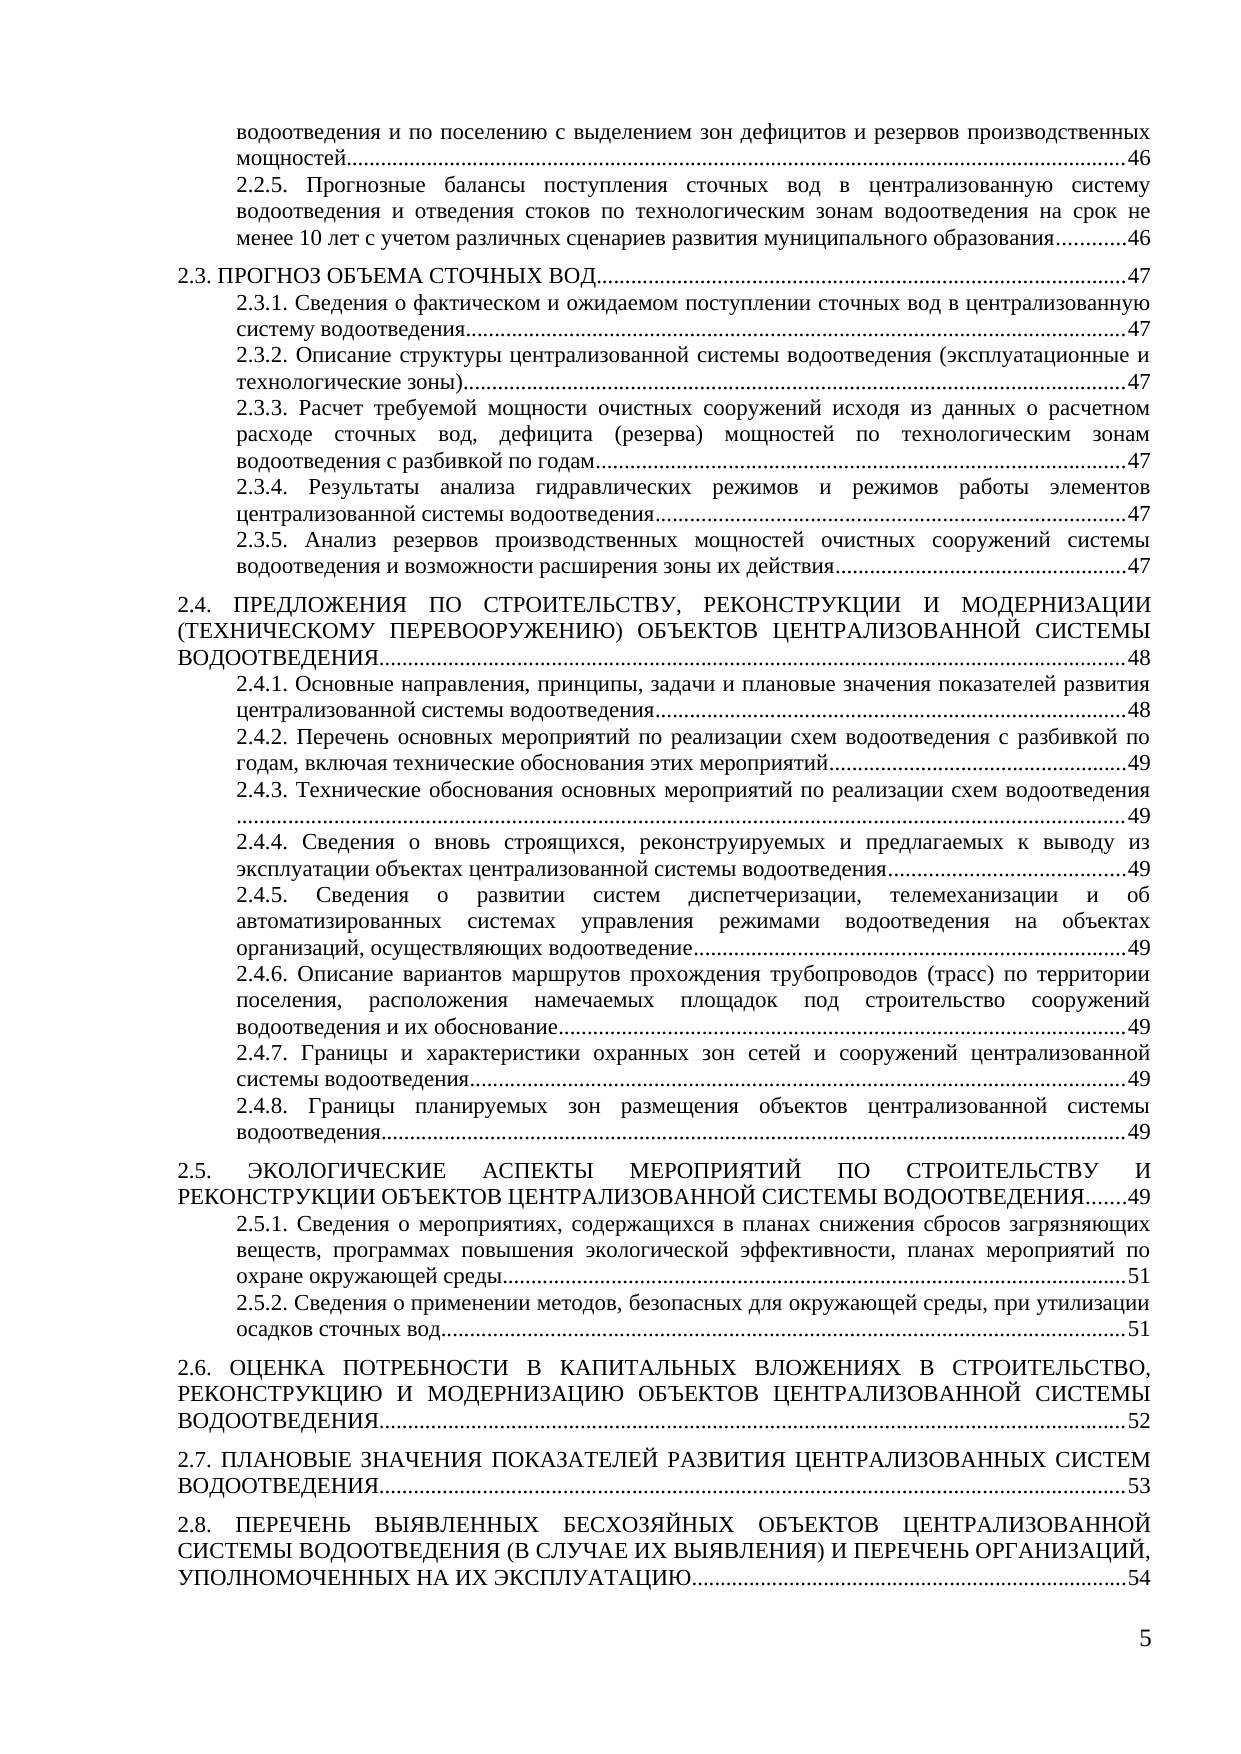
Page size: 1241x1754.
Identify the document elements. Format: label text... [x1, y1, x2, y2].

text 2.4.2. Перечень основных мероприятий по реализации схем водоотведения с разбивкой по годам, включая технические обоснования этих мероприятий 49 [236, 723, 1152, 776]
text 2.4.1. Основные направления, принципы, задачи и плановые значения показателей развития централизованной системы водоотведения 48 [236, 670, 1152, 723]
text 2.4.6. Описание вариантов маршрутов прохождения трубопроводов (трасс) по территории поселения, расположения намечаемых площадок под строительство сооружений водоотведения и их обоснование 49 [236, 960, 1152, 1039]
text 2.5.1. Сведения о мероприятиях, содержащихся в планах снижения сбросов загрязняющих веществ, программах повышения экологической эффективности, планах мероприятий по охране окружающей среды 51 [236, 1210, 1152, 1289]
text 2.3.3. Расчет требуемой мощности очистных сооружений исходя из данных о расчетном расходе сточных вод, дефицита (резерва) мощностей по технологическим зонам водоотведения с разбивкой по годам 47 [236, 394, 1152, 473]
text 2.5. ЭКОЛОГИЧЕСКИЕ АСПЕКТЫ МЕРОПРИЯТИЙ ПО СТРОИТЕЛЬСТВУ И РЕКОНСТРУКЦИИ ОБЪЕКТОВ ЦЕНТРАЛИЗОВАННОЙ СИСТЕМЫ ВОДООТВЕДЕНИЯ 49 [177, 1157, 1152, 1210]
text 2.4.3. Технические обоснования основных мероприятий по реализации схем водоотведения 49 [236, 776, 1152, 828]
text 2.3.4. Результаты анализа гидравлических режимов и режимов работы элементов централизованной системы водоотведения 47 [236, 473, 1152, 526]
text 2.4.5. Сведения о развитии систем диспетчеризации, телемеханизации и об автоматизированных системах управления режимами водоотведения на объектах организаций, осуществляющих водоотведение 49 [236, 881, 1152, 960]
text 2.4.4. Сведения о вновь строящихся, реконструируемых и предлагаемых к выводу из эксплуатации объектах централизованной системы водоотведения 49 [236, 828, 1152, 881]
text 2.5.2. Сведения о применении методов, безопасных для окружающей среды, при утилизации осадков сточных вод 51 [236, 1289, 1152, 1342]
text 2.7. ПЛАНОВЫЕ ЗНАЧЕНИЯ ПОКАЗАТЕЛЕЙ РАЗВИТИЯ ЦЕНТРАЛИЗОВАННЫХ СИСТЕМ ВОДООТВЕДЕНИЯ 53 [177, 1446, 1152, 1498]
text 2.6. ОЦЕНКА ПОТРЕБНОСТИ В КАПИТАЛЬНЫХ ВЛОЖЕНИЯХ В СТРОИТЕЛЬСТВО, РЕКОНСТРУКЦИЮ И МОДЕРНИЗАЦИЮ ОБЪЕКТОВ ЦЕНТРАЛИЗОВАННОЙ СИСТЕМЫ ВОДООТВЕДЕНИЯ 52 [177, 1354, 1152, 1433]
text 2.3. ПРОГНОЗ ОБЪЕМА СТОЧНЫХ ВОД 47 [177, 262, 1152, 289]
text 2.3.5. Анализ резервов производственных мощностей очистных сооружений системы водоотведения и возможности расширения зоны их действия 47 [236, 526, 1152, 579]
text 2.3.1. Сведения о фактическом и ожидаемом поступлении сточных вод в централизованную систему водоотведения 47 [236, 289, 1152, 341]
text 2.4.8. Границы планируемых зон размещения объектов централизованной системы водоотведения 49 [236, 1092, 1152, 1144]
text 2.4. ПРЕДЛОЖЕНИЯ ПО СТРОИТЕЛЬСТВУ, РЕКОНСТРУКЦИИ И МОДЕРНИЗАЦИИ (ТЕХНИЧЕСКОМУ ПЕРЕВООРУЖЕНИЮ) ОБЪЕКТОВ ЦЕНТРАЛИЗОВАННОЙ СИСТЕМЫ ВОДООТВЕДЕНИЯ 48 [177, 591, 1152, 670]
text 2.2.5. Прогнозные балансы поступления сточных вод в централизованную систему водоотведения и отведения стоков по технологическим зонам водоотведения на срок не менее 10 лет с учетом различных сценариев развития муниципального образования 46 [236, 171, 1152, 250]
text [236, 118, 1152, 171]
text 2.8. ПЕРЕЧЕНЬ ВЫЯВЛЕННЫХ БЕСХОЗЯЙНЫХ ОБЪЕКТОВ ЦЕНТРАЛИЗОВАННОЙ СИСТЕМЫ ВОДООТВЕДЕНИЯ (В СЛУЧАЕ ИХ ВЫЯВЛЕНИЯ) И ПЕРЕЧЕНЬ ОРГАНИЗАЦИЙ, УПОЛНОМОЧЕННЫХ НА ИХ ЭКСПЛУАТАЦИЮ 54 [177, 1511, 1152, 1590]
text 2.3.2. Описание структуры централизованной системы водоотведения (эксплуатационные и технологические зоны) 47 [236, 341, 1152, 394]
text 2.4.7. Границы и характеристики охранных зон сетей и сооружений централизованной системы водоотведения 49 [236, 1039, 1152, 1092]
